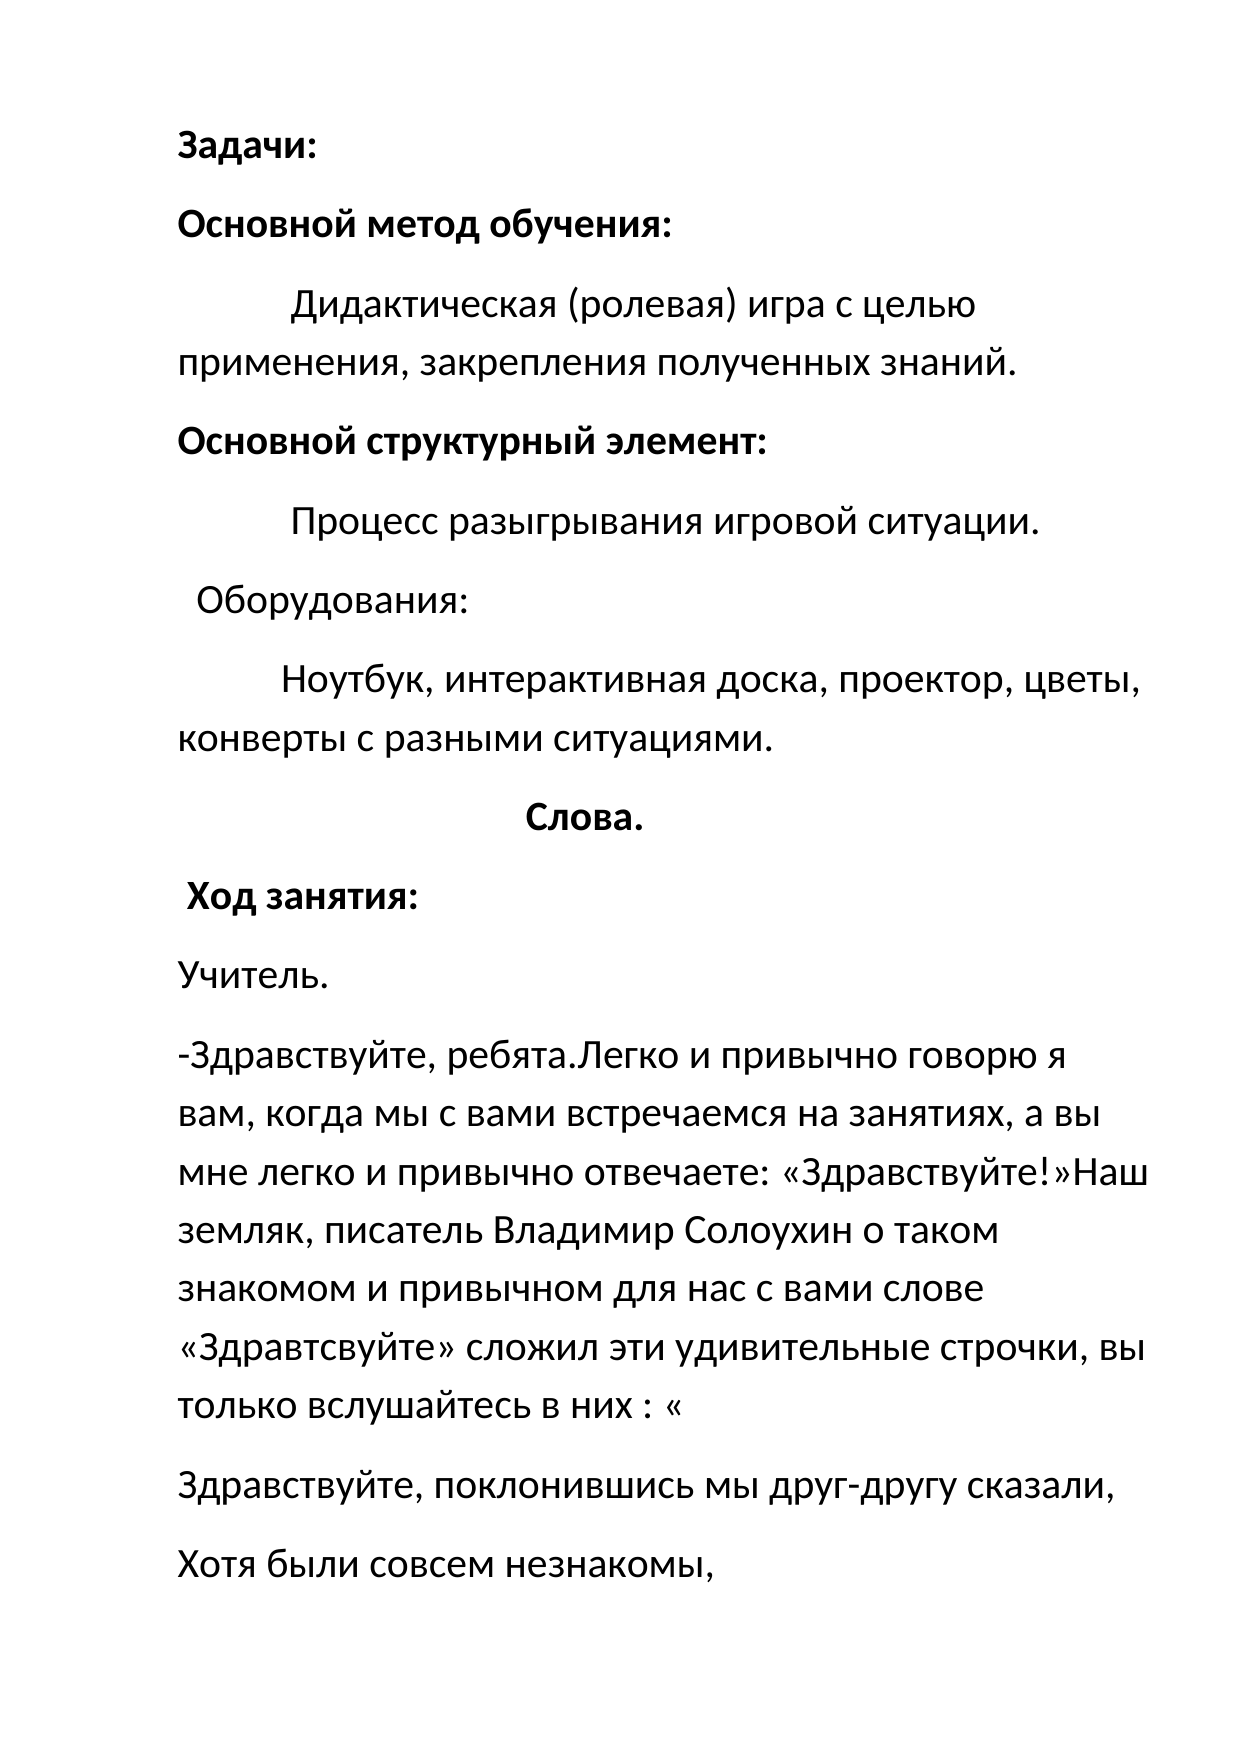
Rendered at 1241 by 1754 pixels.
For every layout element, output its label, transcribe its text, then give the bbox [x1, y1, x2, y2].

text Хотя были совсем незнакомы, [177, 1537, 1152, 1588]
text Ноутбук, интерактивная доска, проектор, цветы, конверты с разными ситуациями. [177, 652, 1152, 761]
text Процесс разыгрывания игровой ситуации. [177, 494, 1152, 544]
text Учитель. [177, 948, 1152, 999]
text Основной структурный элемент: [177, 414, 1152, 465]
text Дидактическая (ролевая) игра с целью применения, закрепления полученных знаний. [177, 277, 1152, 386]
text Ход занятия: [177, 869, 1152, 920]
text -Здравствуйте, ребята.Легко и привычно говорю я вам, когда мы с вами встречаемся на занятиях, а вы мне легко и привычно отвечаете: «Здравствуйте!»Наш земляк, писатель Владимир Солоухин о таком знакомом и привычном для нас с вами слове «Здравтсвуйте» сложил эти удивительные строчки, вы только вслушайтесь в них : « [177, 1028, 1152, 1429]
text Основной метод обучения: [177, 197, 1152, 248]
text Задачи: [177, 118, 1152, 169]
text Слова. [177, 790, 1152, 841]
text Оборудования: [177, 573, 1152, 624]
text Здравствуйте, поклонившись мы друг-другу сказали, [177, 1458, 1152, 1508]
